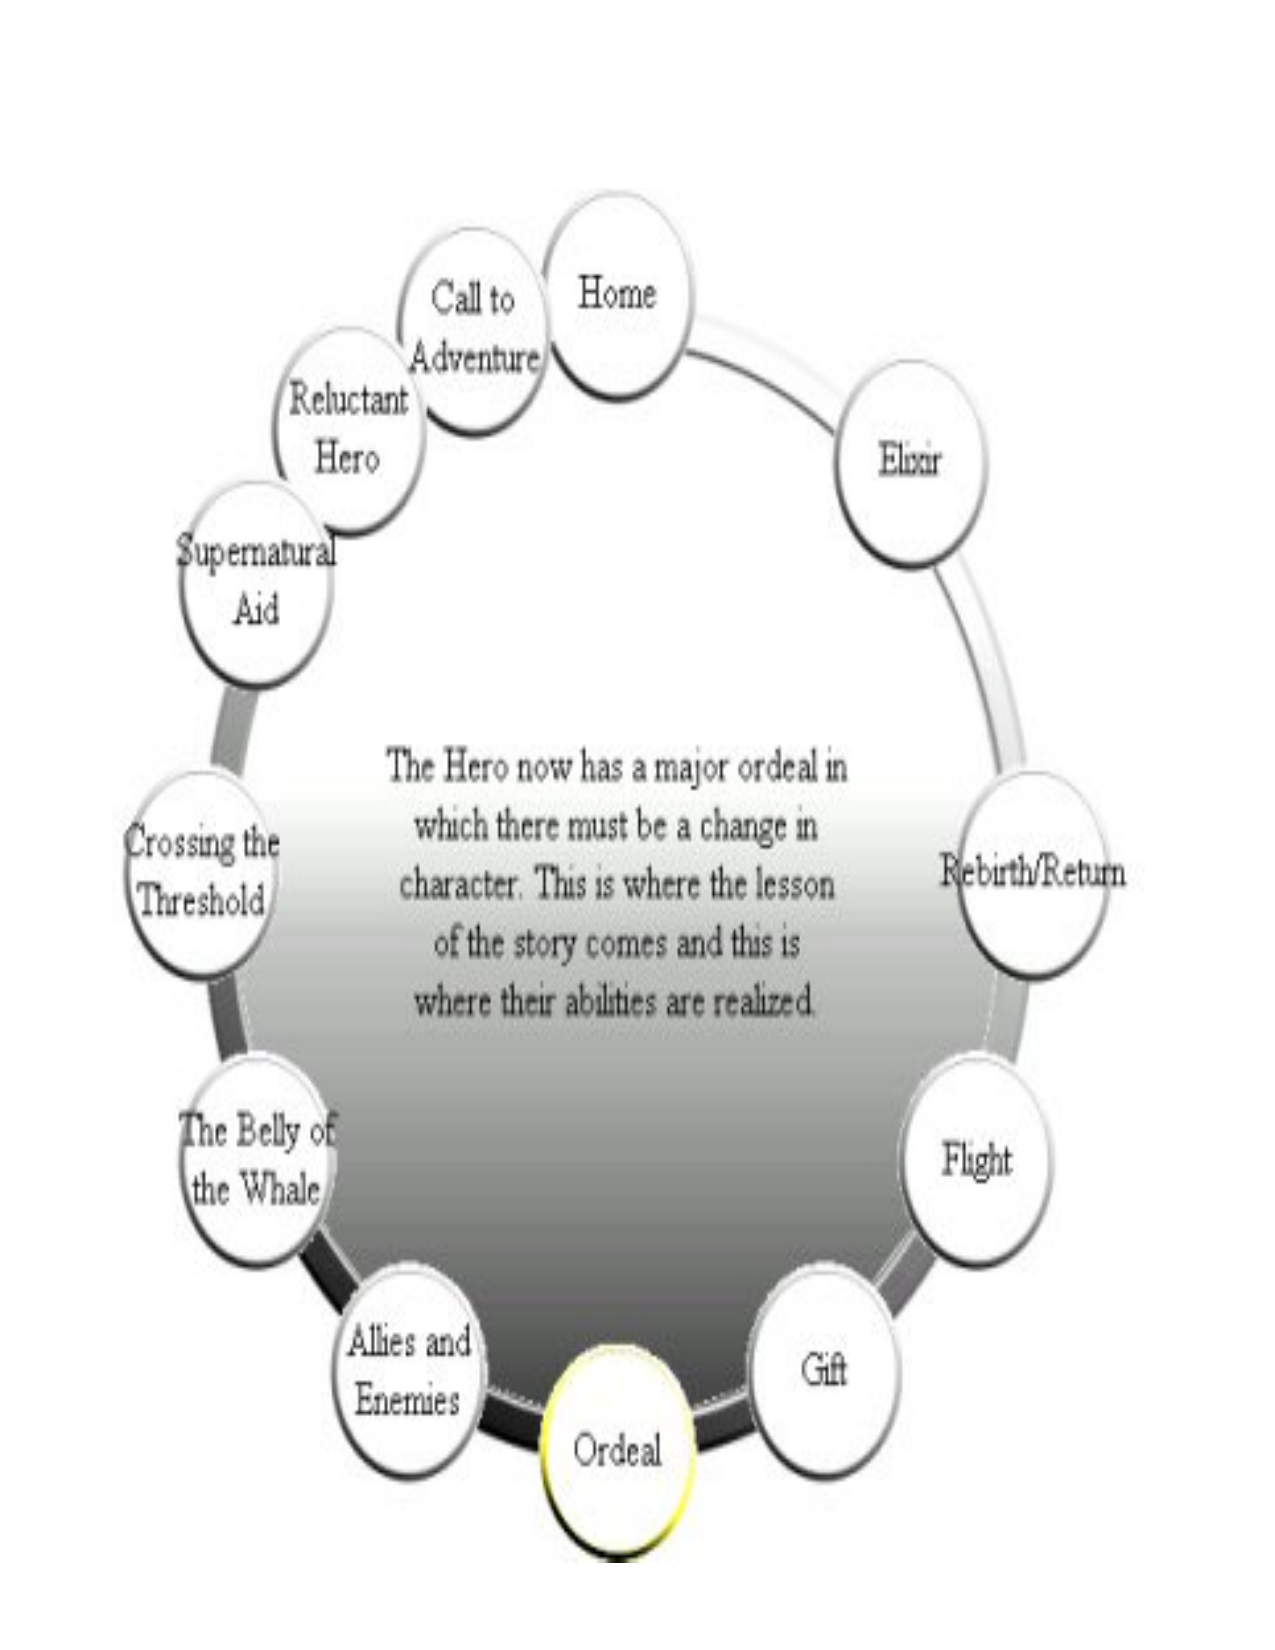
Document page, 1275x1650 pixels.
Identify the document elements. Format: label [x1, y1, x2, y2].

picture [111, 188, 1167, 1563]
